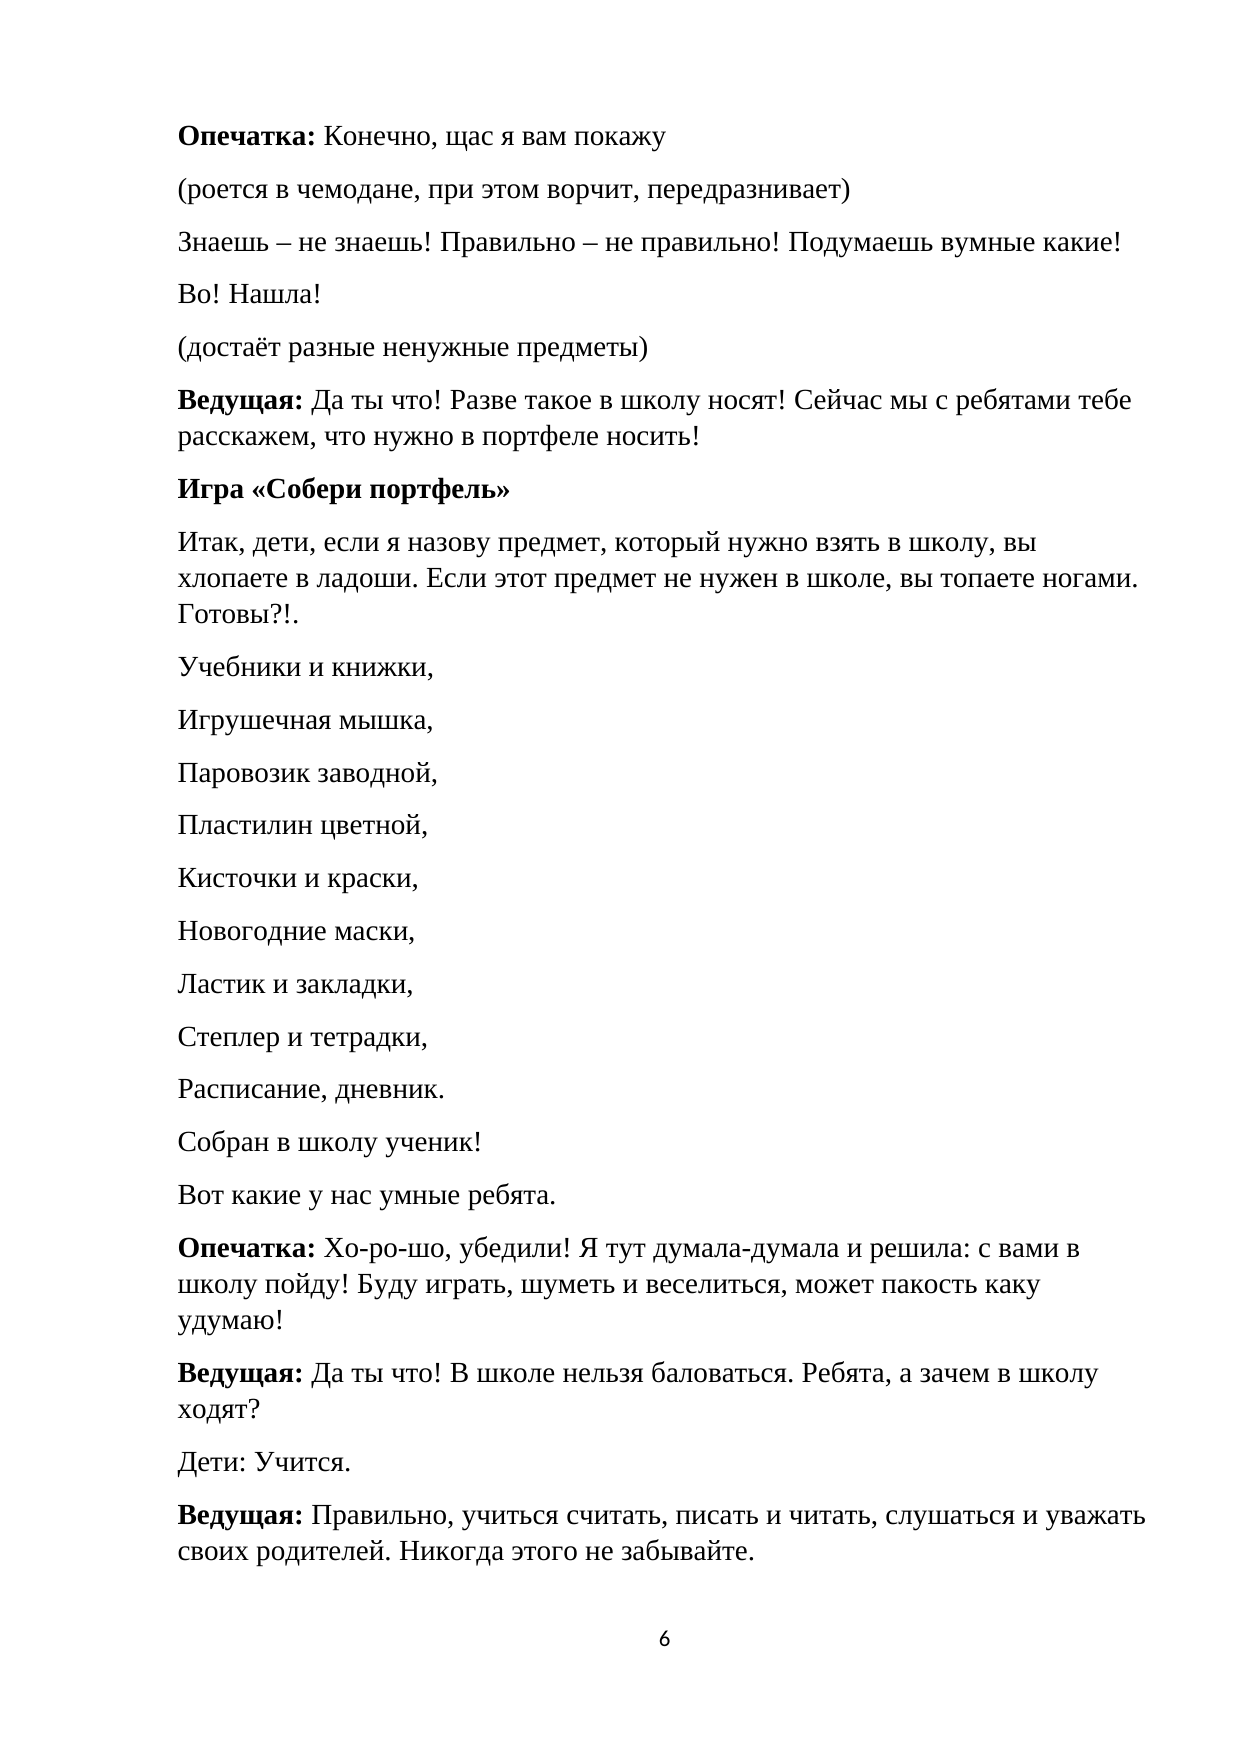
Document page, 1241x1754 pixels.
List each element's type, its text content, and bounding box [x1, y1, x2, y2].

text Опечатка: Хо-ро-шо, убедили! Я тут думала-думала и решила: с вами в школу пойду! Буду играть, шуметь и веселиться, может пакость каку удумаю! [177, 1230, 1152, 1336]
text (достаёт разные ненужные предметы) [177, 329, 1152, 363]
text Ведущая: Да ты что! В школе нельзя баловаться. Ребята, а зачем в школу ходят? [177, 1355, 1152, 1425]
text Дети: Учится. [177, 1444, 1152, 1478]
text Вот какие у нас умные ребята. [177, 1177, 1152, 1211]
text (роется в чемодане, при этом ворчит, передразнивает) [177, 171, 1152, 204]
text Ведущая: Правильно, учиться считать, писать и читать, слушаться и уважать своих родителей. Никогда этого не забывайте. [177, 1497, 1152, 1567]
text Пластилин цветной, [177, 807, 1152, 841]
text Знаешь – не знаешь! Правильно – не правильно! Подумаешь вумные какие! [177, 224, 1152, 257]
text Во! Нашла! [177, 277, 1152, 310]
text Ведущая: Да ты что! Разве такое в школу носят! Сейчас мы с ребятами тебе расскажем, что нужно в портфеле носить! [177, 382, 1152, 452]
text Степлер и тетрадки, [177, 1019, 1152, 1052]
text Ластик и закладки, [177, 966, 1152, 999]
text Учебники и книжки, [177, 649, 1152, 683]
text Итак, дети, если я назову предмет, который нужно взять в школу, вы хлопаете в ладоши. Если этот предмет не нужен в школе, вы топаете ногами. Готовы?!. [177, 524, 1152, 630]
text Опечатка: Конечно, щас я вам покажу [177, 118, 1152, 152]
text Паровозик заводной, [177, 755, 1152, 788]
text Собран в школу ученик! [177, 1124, 1152, 1158]
text Новогодние маски, [177, 913, 1152, 947]
text Расписание, дневник. [177, 1072, 1152, 1105]
text Кисточки и краски, [177, 860, 1152, 894]
text Игрушечная мышка, [177, 702, 1152, 735]
text Игра «Собери портфель» [177, 471, 1152, 505]
